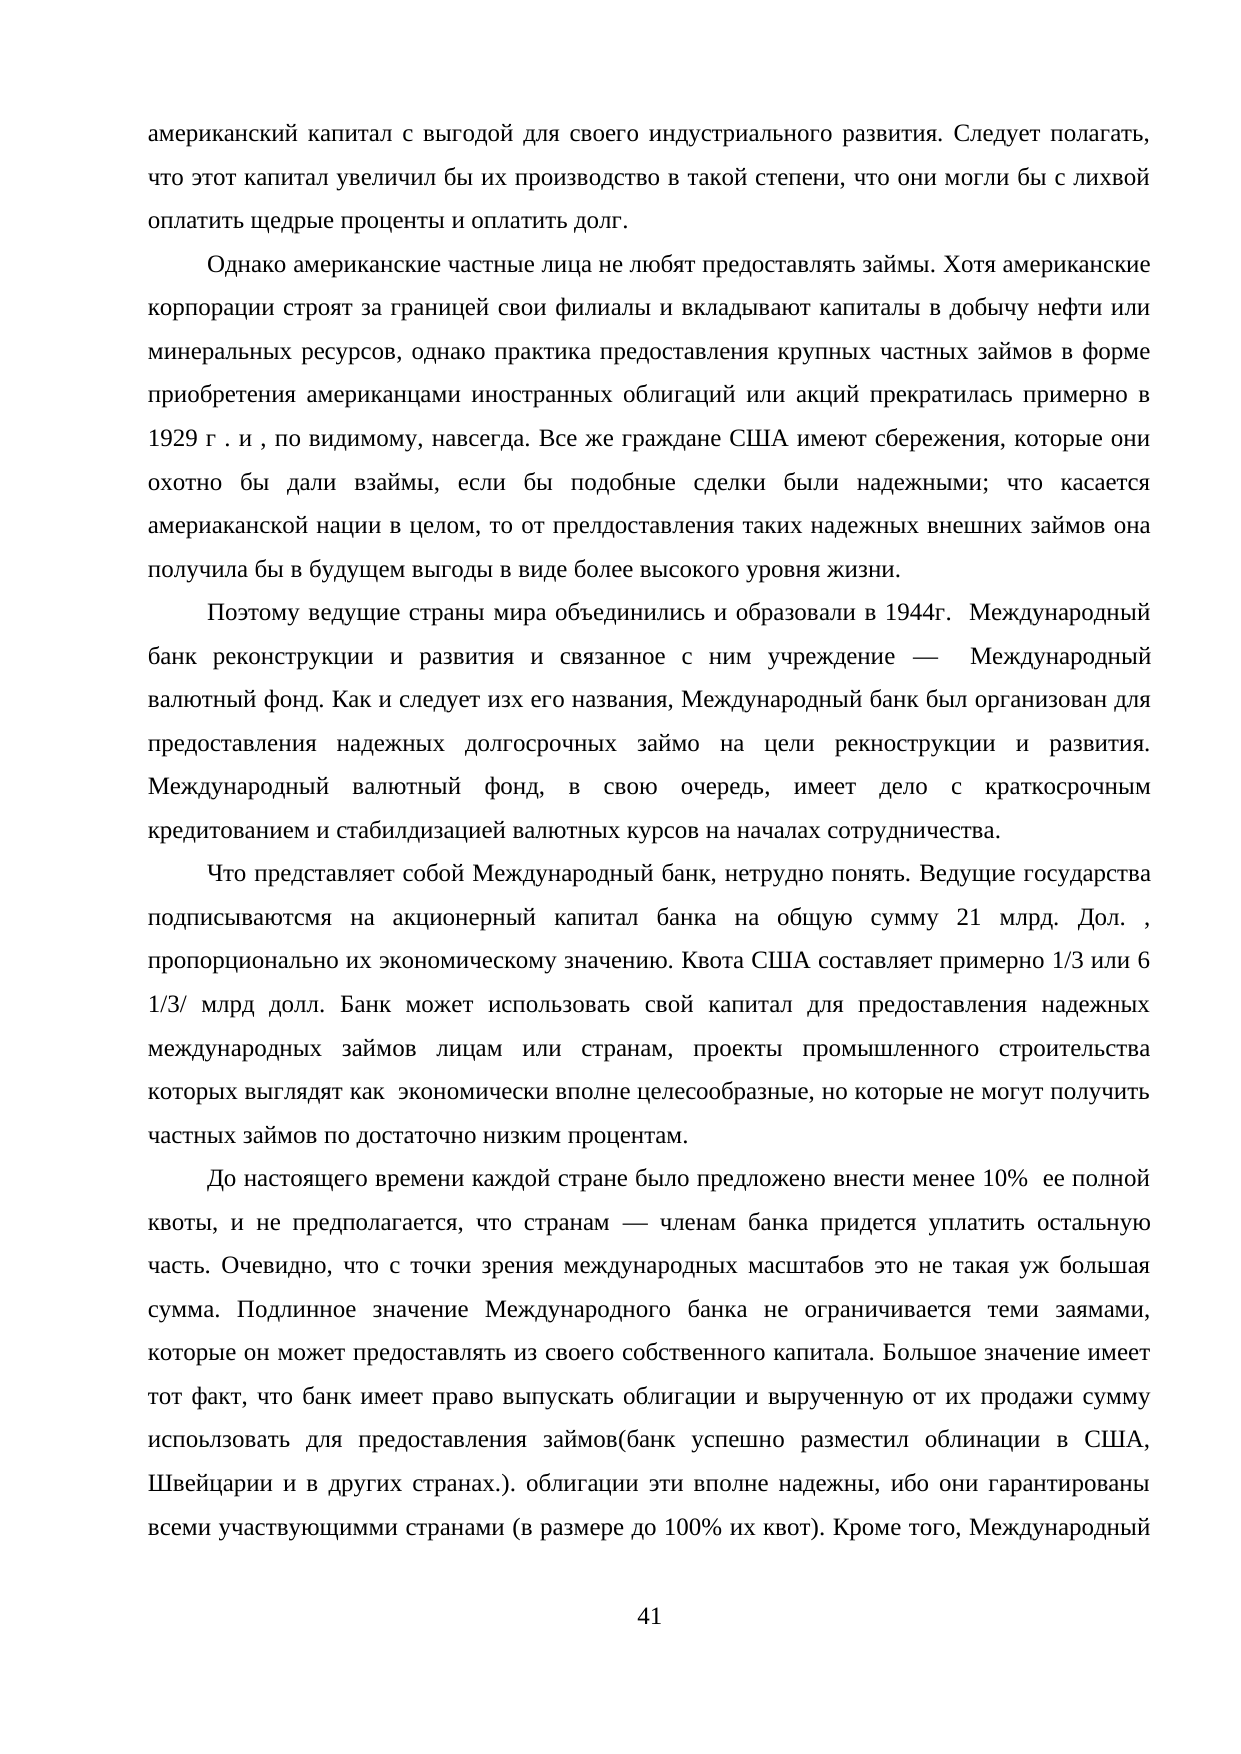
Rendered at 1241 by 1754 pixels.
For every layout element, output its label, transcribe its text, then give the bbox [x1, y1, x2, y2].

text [148, 118, 1152, 234]
text Однако американские частные лица не любят предоставлять займы. Хотя американские корпорации строят за границей свои филиалы и вкладывают капиталы в добычу нефти или минеральных ресурсов, однако практика предоставления крупных частных займов в форме приобретения американцами иностранных облигаций или акций прекратилась примерно в 1929 г . и , по видимому, навсегда. Все же граждане США имеют сбережения, которые они охотно бы дали взаймы, если бы подобные сделки были надежными; что касается америаканской нации в целом, то от прелдоставления таких надежных внешних займов она получила бы в будущем выгоды в виде более высокого уровня жизни. [148, 249, 1152, 583]
text Что представляет собой Международный банк, нетрудно понять. Ведущие государства подписываютсмя на акционерный капитал банка на общую сумму 21 млрд. Дол. , пропорционально их экономическому значению. Квота США составляет примерно 1/3 или 6 1/3/ млрд долл. Банк может использовать свой капитал для предоставления надежных международных займов лицам или странам, проекты промышленного строительства которых выглядят как экономически вполне целесообразные, но которые не могут получить частных займов по достаточно низким процентам. [148, 858, 1152, 1149]
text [148, 1163, 1152, 1541]
text Поэтому ведущие страны мира объединились и образовали в 1944г. Международный банк реконструкции и развития и связанное с ним учреждение Международный валютный фонд. Как и следует изх его названия, Международный банк был организован для предоставления надежных долгосрочных займо на цели рекнострукции и развития. Международный валютный фонд, в свою очередь, имеет дело с краткосрочным кредитованием и стабилдизацией валютных курсов на началах сотрудничества. [148, 597, 1152, 844]
